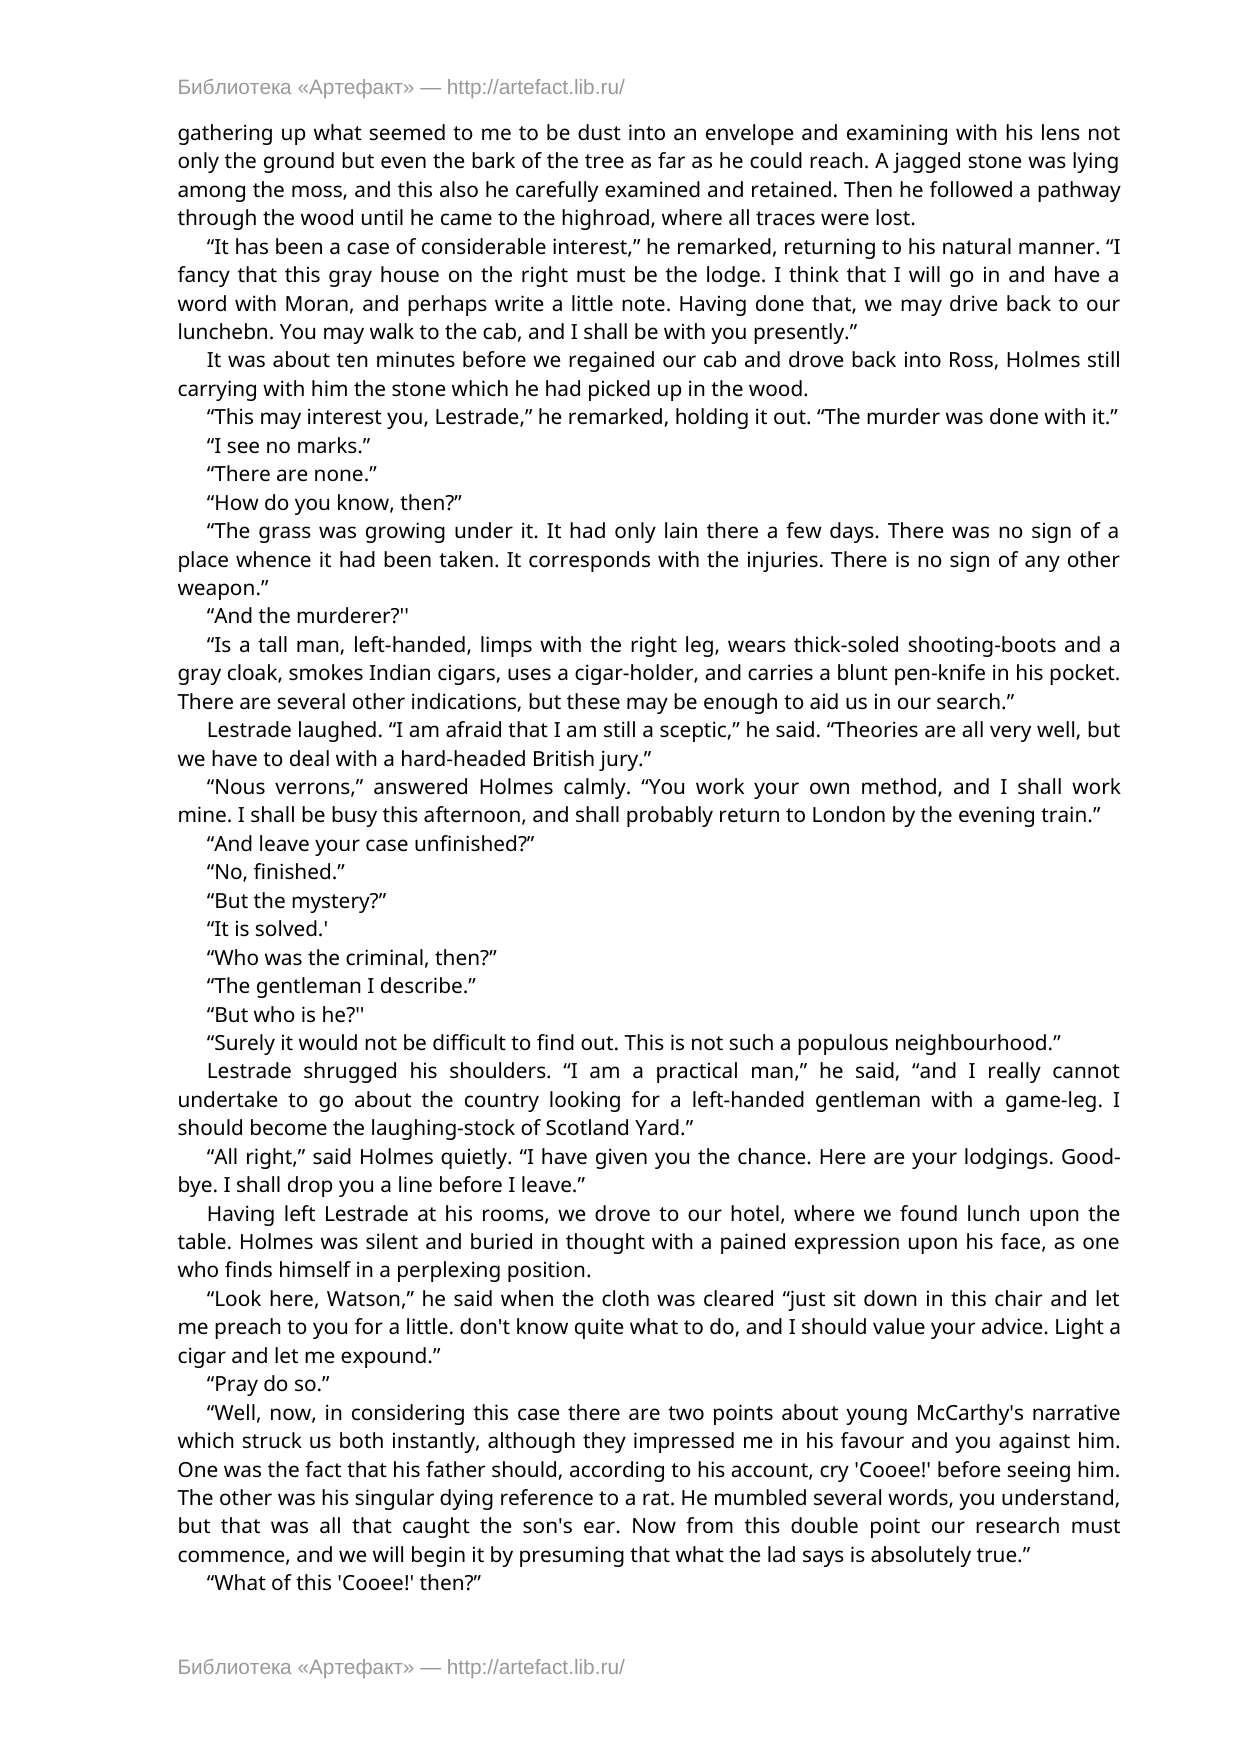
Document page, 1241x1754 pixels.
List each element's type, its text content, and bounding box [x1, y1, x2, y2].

text Lestrade shrugged his shoulders. “I am a practical man,” he said, “and I really cannot undertake to go about the country looking for a left-handed gentleman with a game-leg. I should become the laughing-stock of Scotland Yard.” [177, 1057, 1122, 1142]
text “Is a tall man, left-handed, limps with the right leg, wears thick-soled shooting-boots and a gray cloak, smokes Indian cigars, uses a cigar-holder, and carries a blunt pen-knife in his pocket. There are several other indications, but these may be enough to aid us in our search.” [177, 630, 1122, 715]
text Having left Lestrade at his rooms, we drove to our hotel, where we found lunch upon the table. Holmes was silent and buried in thought with a pained expression upon his face, as one who finds himself in a perplexing position. [177, 1199, 1122, 1284]
text “I see no marks.” [177, 431, 1122, 459]
text “The grass was growing under it. It had only lain there a few days. There was no sign of a place whence it had been taken. It corresponds with the injuries. There is no sign of any other weapon.” [177, 516, 1122, 602]
text “How do you know, then?” [177, 488, 1122, 516]
text “Well, now, in considering this case there are two points about young McCarthy's narrative which struck us both instantly, although they impressed me in his favour and you against him. One was the fact that his father should, according to his account, cry 'Cooee!' before seeing him. The other was his singular dying reference to a rat. He mumbled several words, you understand, but that was all that caught the son's ear. Now from this double point our research must commence, and we will begin it by presuming that what the lad says is absolutely true.” [177, 1398, 1122, 1568]
text “The gentleman I describe.” [177, 971, 1122, 1000]
text “It is solved.' [177, 914, 1122, 943]
text “And leave your case unfinished?” [177, 829, 1122, 857]
text Lestrade laughed. “I am afraid that I am still a sceptic,” he said. “Theories are all very well, but we have to deal with a hard-headed British jury.” [177, 715, 1122, 772]
text “There are none.” [177, 459, 1122, 488]
text “But who is he?'' [177, 1000, 1122, 1028]
text “Surely it would not be difficult to find out. This is not such a populous neighbourhood.” [177, 1028, 1122, 1057]
text “Pray do so.” [177, 1369, 1122, 1398]
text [177, 118, 1122, 232]
text “It has been a case of considerable interest,” he remarked, returning to his natural manner. “I fancy that this gray house on the right must be the lodge. I think that I will go in and have a word with Moran, and perhaps write a little note. Having done that, we may drive back to our lunchebn. You may walk to the cab, and I shall be with you presently.” [177, 232, 1122, 346]
text “Look here, Watson,” he said when the cloth was cleared “just sit down in this chair and let me preach to you for a little. don't know quite what to do, and I should value your advice. Light a cigar and let me expound.” [177, 1284, 1122, 1369]
text It was about ten minutes before we regained our cab and drove back into Ross, Holmes still carrying with him the stone which he had picked up in the wood. [177, 346, 1122, 402]
text “And the murderer?'' [177, 602, 1122, 630]
text “No, finished.” [177, 857, 1122, 886]
text “Who was the criminal, then?” [177, 943, 1122, 971]
text “Nous verrons,” answered Holmes calmly. “You work your own method, and I shall work mine. I shall be busy this afternoon, and shall probably return to London by the evening train.” [177, 772, 1122, 829]
text “What of this 'Cooee!' then?” [177, 1568, 1122, 1597]
text “But the mystery?” [177, 886, 1122, 914]
text “This may interest you, Lestrade,” he remarked, holding it out. “The murder was done with it.” [177, 402, 1122, 431]
text “All right,” said Holmes quietly. “I have given you the chance. Here are your lodgings. Good-bye. I shall drop you a line before I leave.” [177, 1142, 1122, 1199]
